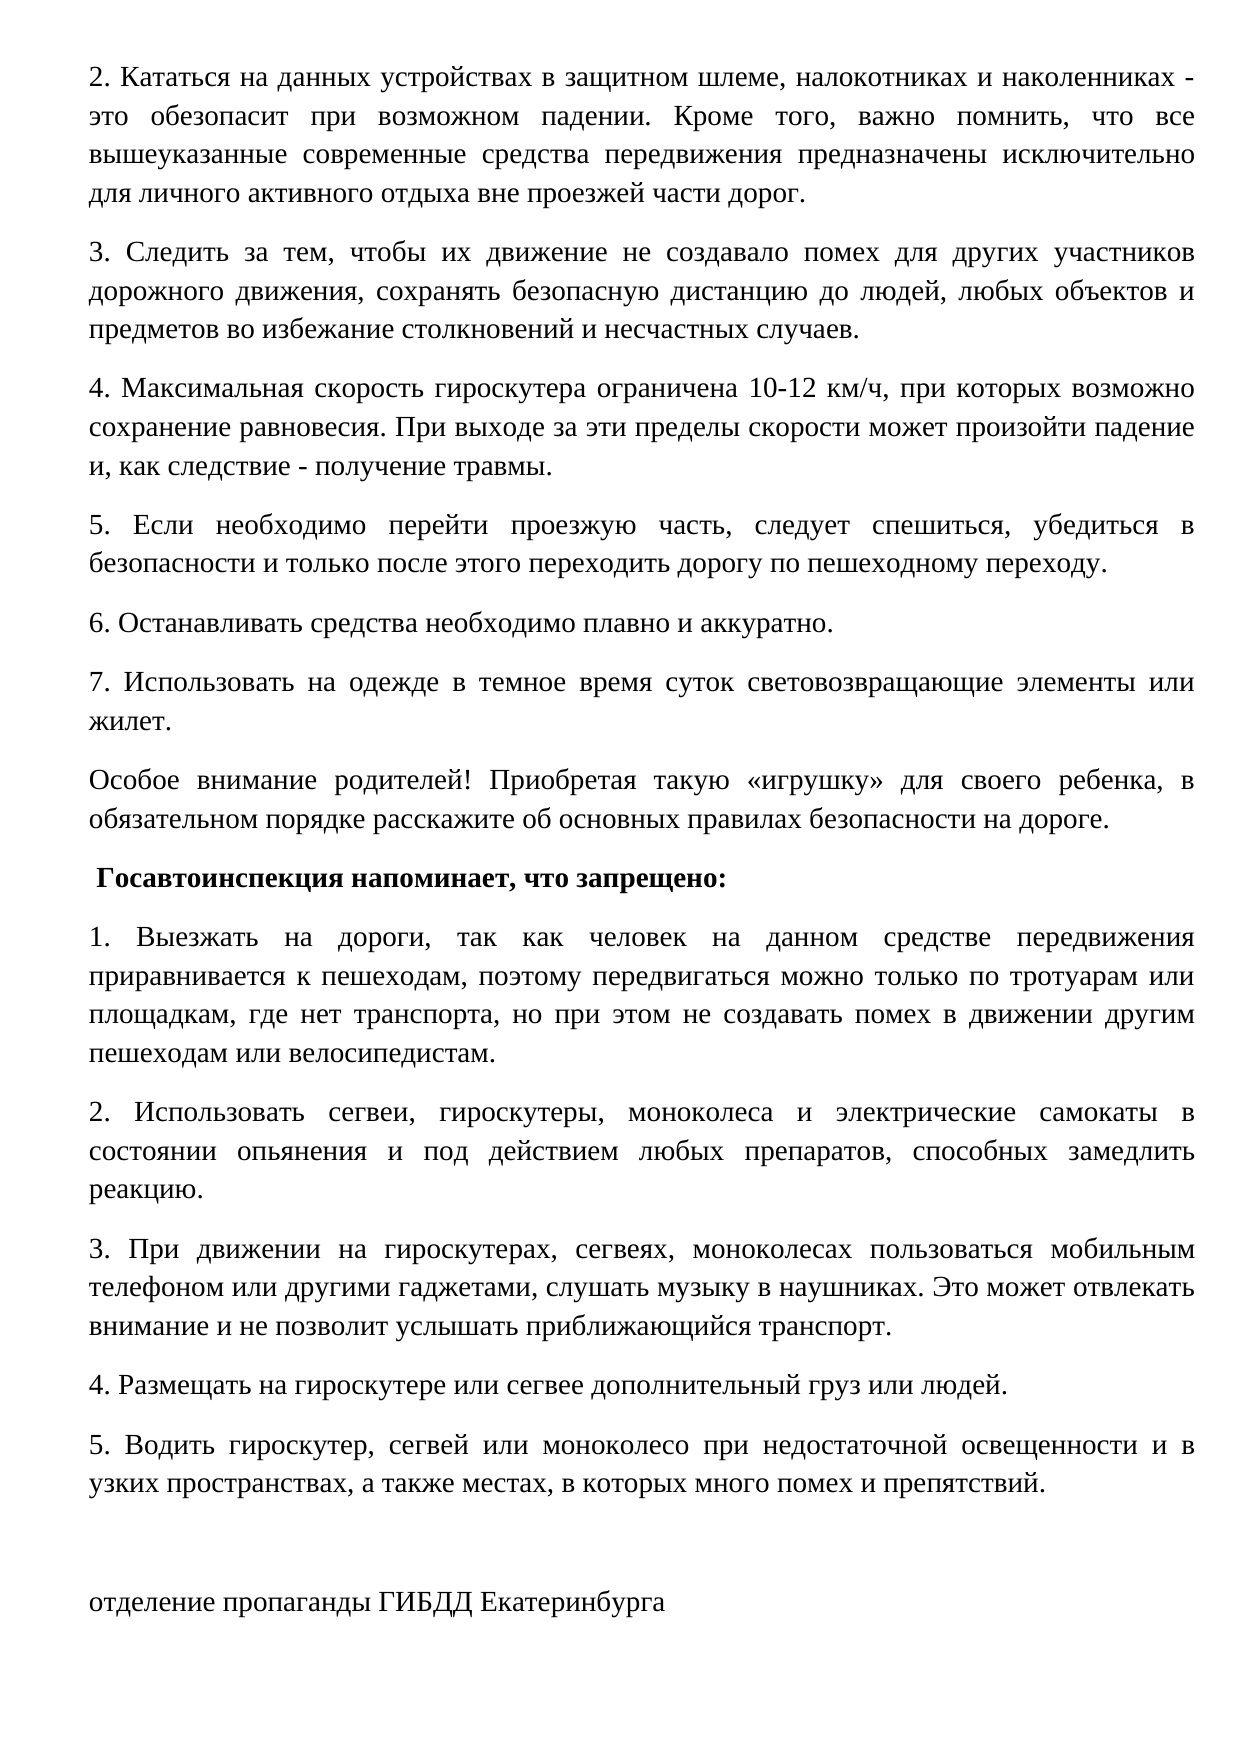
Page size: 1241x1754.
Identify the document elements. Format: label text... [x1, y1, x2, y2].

text 3. Следить за тем, чтобы их движение не создавало помех для других участников дорожного движения, сохранять безопасную дистанцию до людей, любых объектов и предметов во избежание столкновений и несчастных случаев. [89, 234, 1196, 345]
text 4. Максимальная скорость гироскутера ограничена 10-12 км/ч, при которых возможно сохранение равновесия. При выходе за эти пределы скорости может произойти падение и, как следствие - получение травмы. [89, 371, 1196, 481]
text 6. Останавливать средства необходимо плавно и аккуратно. [89, 605, 1196, 638]
text Особое внимание родителей! Приобретая такую «игрушку» для своего ребенка, в обязательном порядке расскажите об основных правилах безопасности на дороге. [89, 762, 1196, 834]
text 2. Кататься на данных устройствах в защитном шлеме, налокотниках и наколенниках - это обезопасит при возможном падении. Кроме того, важно помнить, что все вышеуказанные современные средства передвижения предназначены исключительно для личного активного отдыха вне проезжей части дорог. [89, 59, 1196, 208]
text Госавтоинспекция напоминает, что запрещено: [89, 860, 1196, 894]
text 1. Выезжать на дороги, так как человек на данном средстве передвижения приравнивается к пешеходам, поэтому передвигаться можно только по тротуарам или площадкам, где нет транспорта, но при этом не создавать помех в движении другим пешеходам или велосипедистам. [89, 919, 1196, 1069]
text 4. Размещать на гироскутере или сегвее дополнительный груз или людей. [89, 1367, 1196, 1401]
text отделение пропаганды ГИБДД Екатеринбурга [89, 1584, 1196, 1618]
text 5. Если необходимо перейти проезжую часть, следует спешиться, убедиться в безопасности и только после этого переходить дорогу по пешеходному переходу. [89, 507, 1196, 579]
text 3. При движении на гироскутерах, сегвеях, моноколесах пользоваться мобильным телефоном или другими гаджетами, слушать музыку в наушниках. Это может отвлекать внимание и не позволит услышать приближающийся транспорт. [89, 1231, 1196, 1342]
text 5. Водить гироскутер, сегвей или моноколесо при недостаточной освещенности и в узких пространствах, а также местах, в которых много помех и препятствий. [89, 1427, 1196, 1499]
text 7. Использовать на одежде в темное время суток световозвращающие элементы или жилет. [89, 664, 1196, 736]
text 2. Использовать сегвеи, гироскутеры, моноколеса и электрические самокаты в состоянии опьянения и под действием любых препаратов, способных замедлить реакцию. [89, 1094, 1196, 1205]
